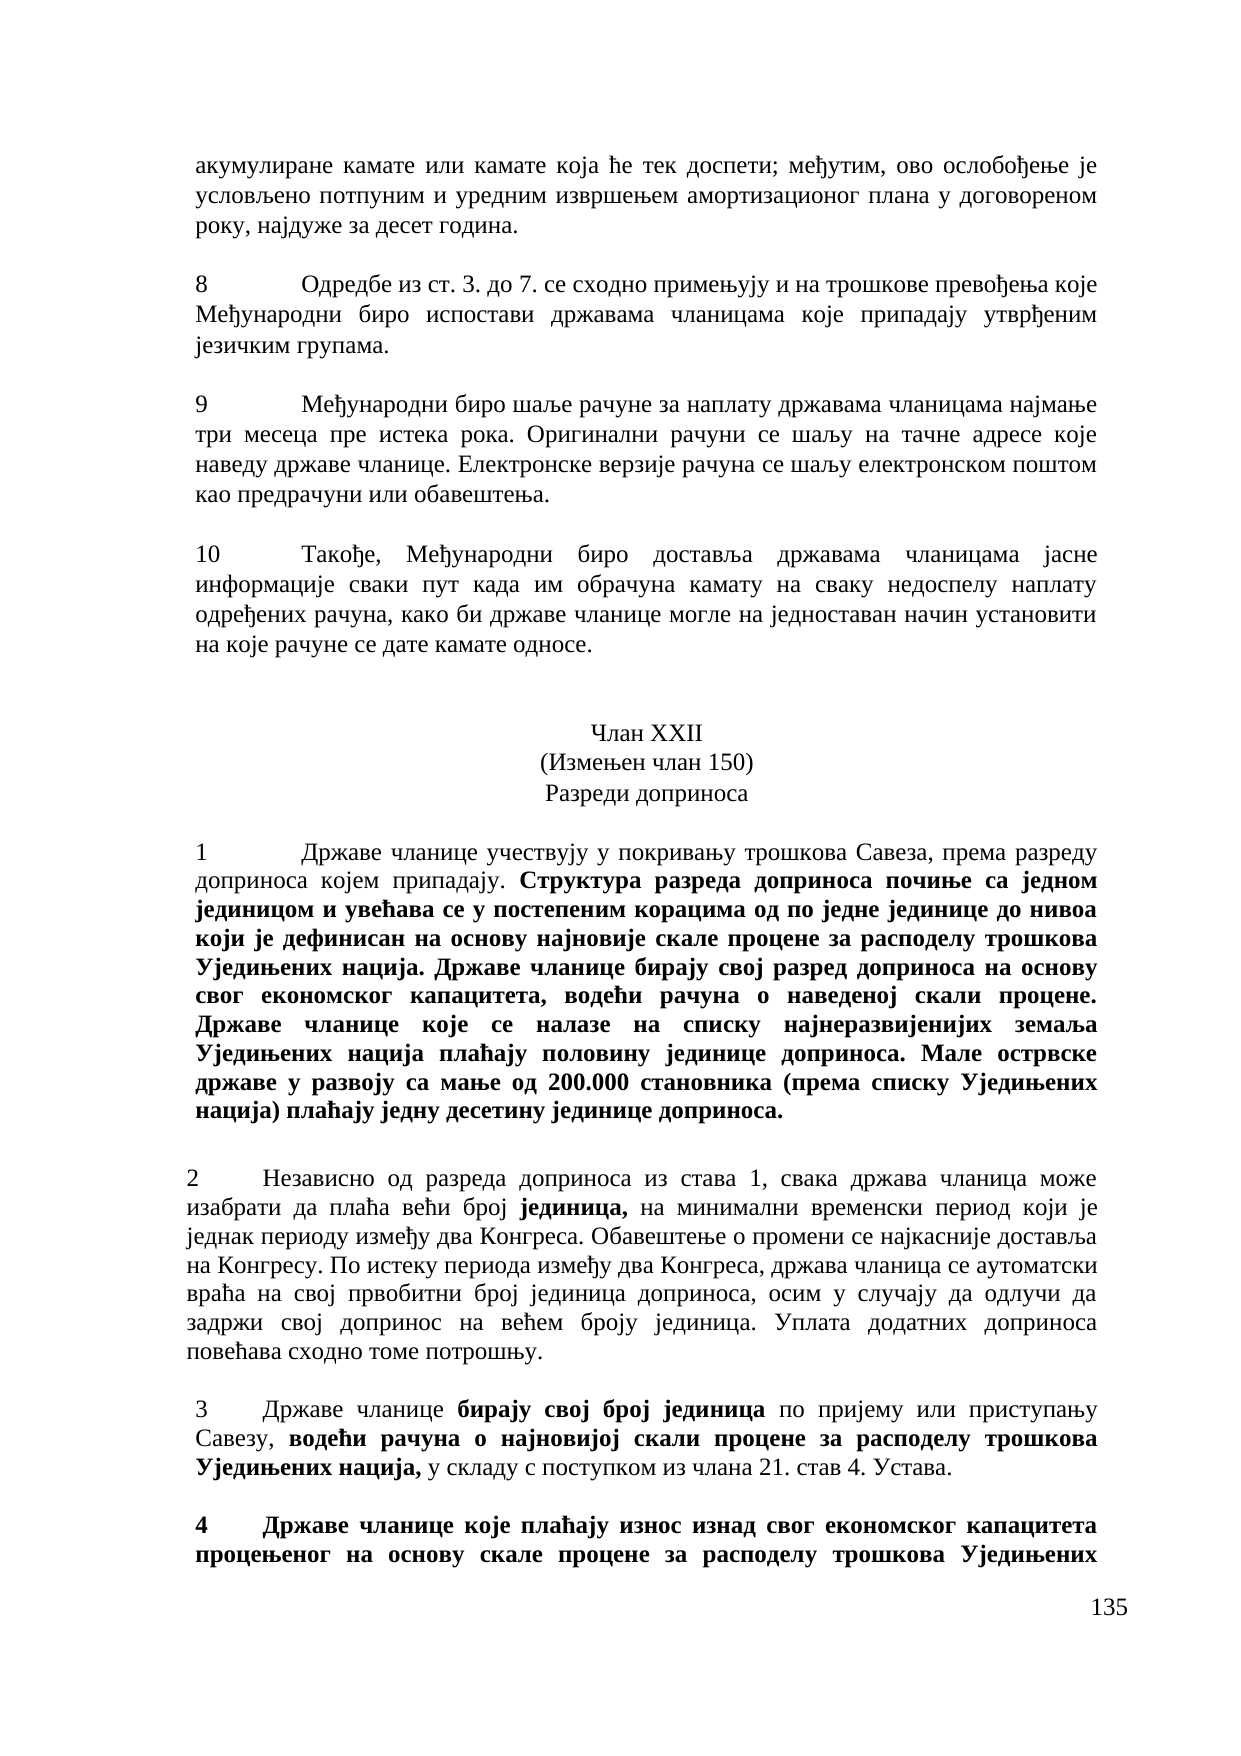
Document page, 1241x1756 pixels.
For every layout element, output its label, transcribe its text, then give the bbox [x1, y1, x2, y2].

list Такође, Међународни биро доставља државама чланицама јасне информације сваки пут када им обрачуна камату на сваку недоспелу наплату одређених рачуна, како би државе чланице могле на једноставан начин установити на које рачуне се дате камате односе. [195, 539, 1098, 658]
subtitle 1 Државе чланице учествују у покривању трошкова Савеза, према разреду доприноса којем припадају. Структура разреда доприноса почиње са једном јединицом и увећава се у постепеним корацима од по једне јединице до нивоа који је дефинисан на основу најновије скале процене за расподелу трошкова Уједињених нација. Државе чланице бирају свој разред доприноса на основу свог економског капацитета, водећи рачуна о наведеној скали процене. Државе чланице које се налазе на списку најнеразвијенијих земаља Уједињених нација плаћају половину јединице доприноса. Мале острвске државе у развоју са мање од 200.000 становника (према списку Уједињених нација) плаћају једну десетину јединице доприноса. [195, 837, 1098, 1124]
text (Измењен члан 150) [195, 747, 1098, 776]
text Разреди доприноса [195, 778, 1098, 807]
list Независно од разреда доприноса из става 1, свака држава чланица може изабрати да плаћа већи број јединица, на минимални временски период који је једнак периоду између два Конгреса. Обавештење о промени се најкасније доставља на Конгресу. По истеку периода између два Конгреса, држава чланица се аутоматски враћа на свој првобитни број јединица доприноса, осим у случају да одлучи да задржи свој допринос на већем броју јединица. Уплата додатних доприноса повећава сходно томе потрошњу. [186, 1163, 1098, 1365]
list Одредбе из ст. 3. до 7. се сходно примењују и на трошкове превођења које Међународни биро испостави државама чланицама које припадају утврђеним језичким групама. [195, 269, 1098, 358]
text Члан XXII [195, 718, 1098, 746]
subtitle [195, 1511, 1098, 1568]
list Државе чланице бирају свој број јединица по пријему или приступању Савезу, водећи рачуна о најновијој скали процене за расподелу трошкова Уједињених нација, у складу с поступком из члана 21. став 4. Устава. [195, 1394, 1098, 1481]
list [195, 150, 1098, 239]
list Међународни биро шаље рачуне за наплату државама чланицама најмање три месеца пре истека рока. Оригинални рачуни се шаљу на тачне адресе које наведу државе чланице. Електронске верзије рачуна се шаљу електронском поштом као предрачуни или обавештења. [195, 389, 1098, 508]
